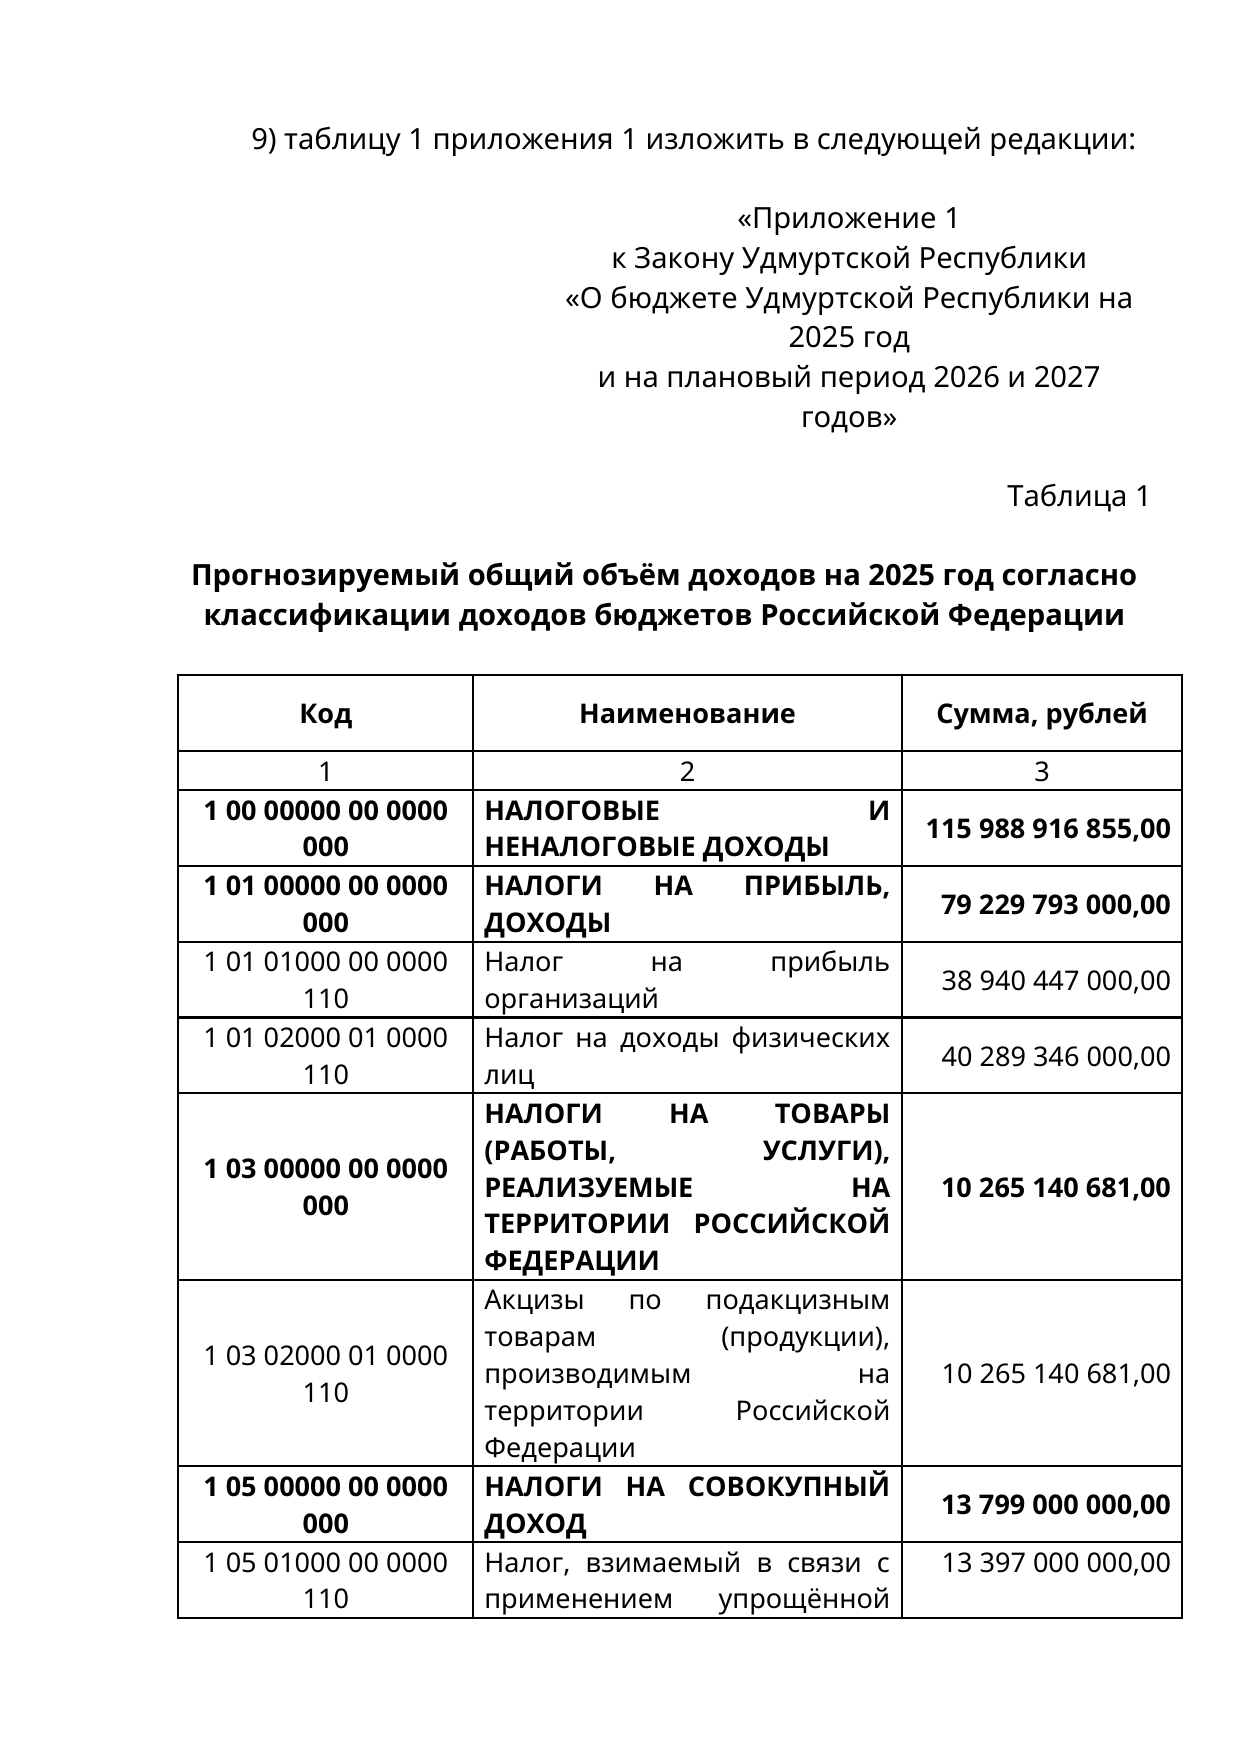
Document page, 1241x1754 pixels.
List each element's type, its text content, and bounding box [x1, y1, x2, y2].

table_cell 79 229 793 000,00 [903, 867, 1181, 941]
table_cell 3 [903, 752, 1181, 789]
table_cell НАЛОГИ НА ТОВАРЫ (РАБОТЫ, УСЛУГИ), РЕАЛИЗУЕМЫЕ НА ТЕРРИТОРИИ РОССИЙСКОЙ ФЕДЕРАЦИИ [474, 1094, 901, 1279]
table_cell 13 397 000 000,00 [903, 1543, 1181, 1617]
table_cell НАЛОГИ НА СОВОКУПНЫЙ ДОХОД [474, 1467, 901, 1541]
table_header «Приложение 1 [546, 198, 1152, 237]
table_cell НАЛОГИ НА ПРИБЫЛЬ, ДОХОДЫ [474, 867, 901, 941]
table_cell 38 940 447 000,00 [903, 943, 1181, 1016]
table_cell НАЛОГОВЫЕ И НЕНАЛОГОВЫЕ ДОХОДЫ [474, 791, 901, 865]
table_cell 40 289 346 000,00 [903, 1019, 1181, 1092]
table_cell 2 [474, 752, 901, 789]
text Прогнозируемый общий объём доходов на 2025 год согласно классификации доходов бюджетов Российской Федерации [177, 555, 1152, 634]
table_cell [474, 1543, 901, 1617]
text Таблица 1 [177, 475, 1152, 515]
table_cell 1 03 00000 00 0000 000 [179, 1094, 472, 1279]
table_cell Налог на доходы физических лиц [474, 1019, 901, 1092]
table_cell 1 03 02000 01 0000 110 [179, 1281, 472, 1465]
table_header Сумма, рублей [903, 676, 1181, 750]
table_cell Акцизы по подакцизным товарам (продукции), производимым на территории Российской Федерации [474, 1281, 901, 1465]
text 9) таблицу 1 приложения 1 изложить в следующей редакции: [177, 118, 1152, 158]
table_cell Налог на прибыль организаций [474, 943, 901, 1016]
table_cell 1 00 00000 00 0000 000 [179, 791, 472, 865]
table_cell 1 01 02000 01 0000 110 [179, 1019, 472, 1092]
table_cell «О бюджете Удмуртской Республики на 2025 год и на плановый период 2026 и 2027 годов» [546, 277, 1152, 436]
table_cell к Закону Удмуртской Республики [546, 237, 1152, 277]
table_cell 1 01 00000 00 0000 000 [179, 867, 472, 941]
table_header Наименование [474, 676, 901, 750]
table_cell 115 988 916 855,00 [903, 791, 1181, 865]
table_cell 10 265 140 681,00 [903, 1281, 1181, 1465]
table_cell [179, 1543, 472, 1617]
table_cell 1 [179, 752, 472, 789]
table_cell 1 05 00000 00 0000 000 [179, 1467, 472, 1541]
table_cell 10 265 140 681,00 [903, 1094, 1181, 1279]
table_cell 13 799 000 000,00 [903, 1467, 1181, 1541]
table_header Код [179, 676, 472, 750]
table_cell 1 01 01000 00 0000 110 [179, 943, 472, 1016]
